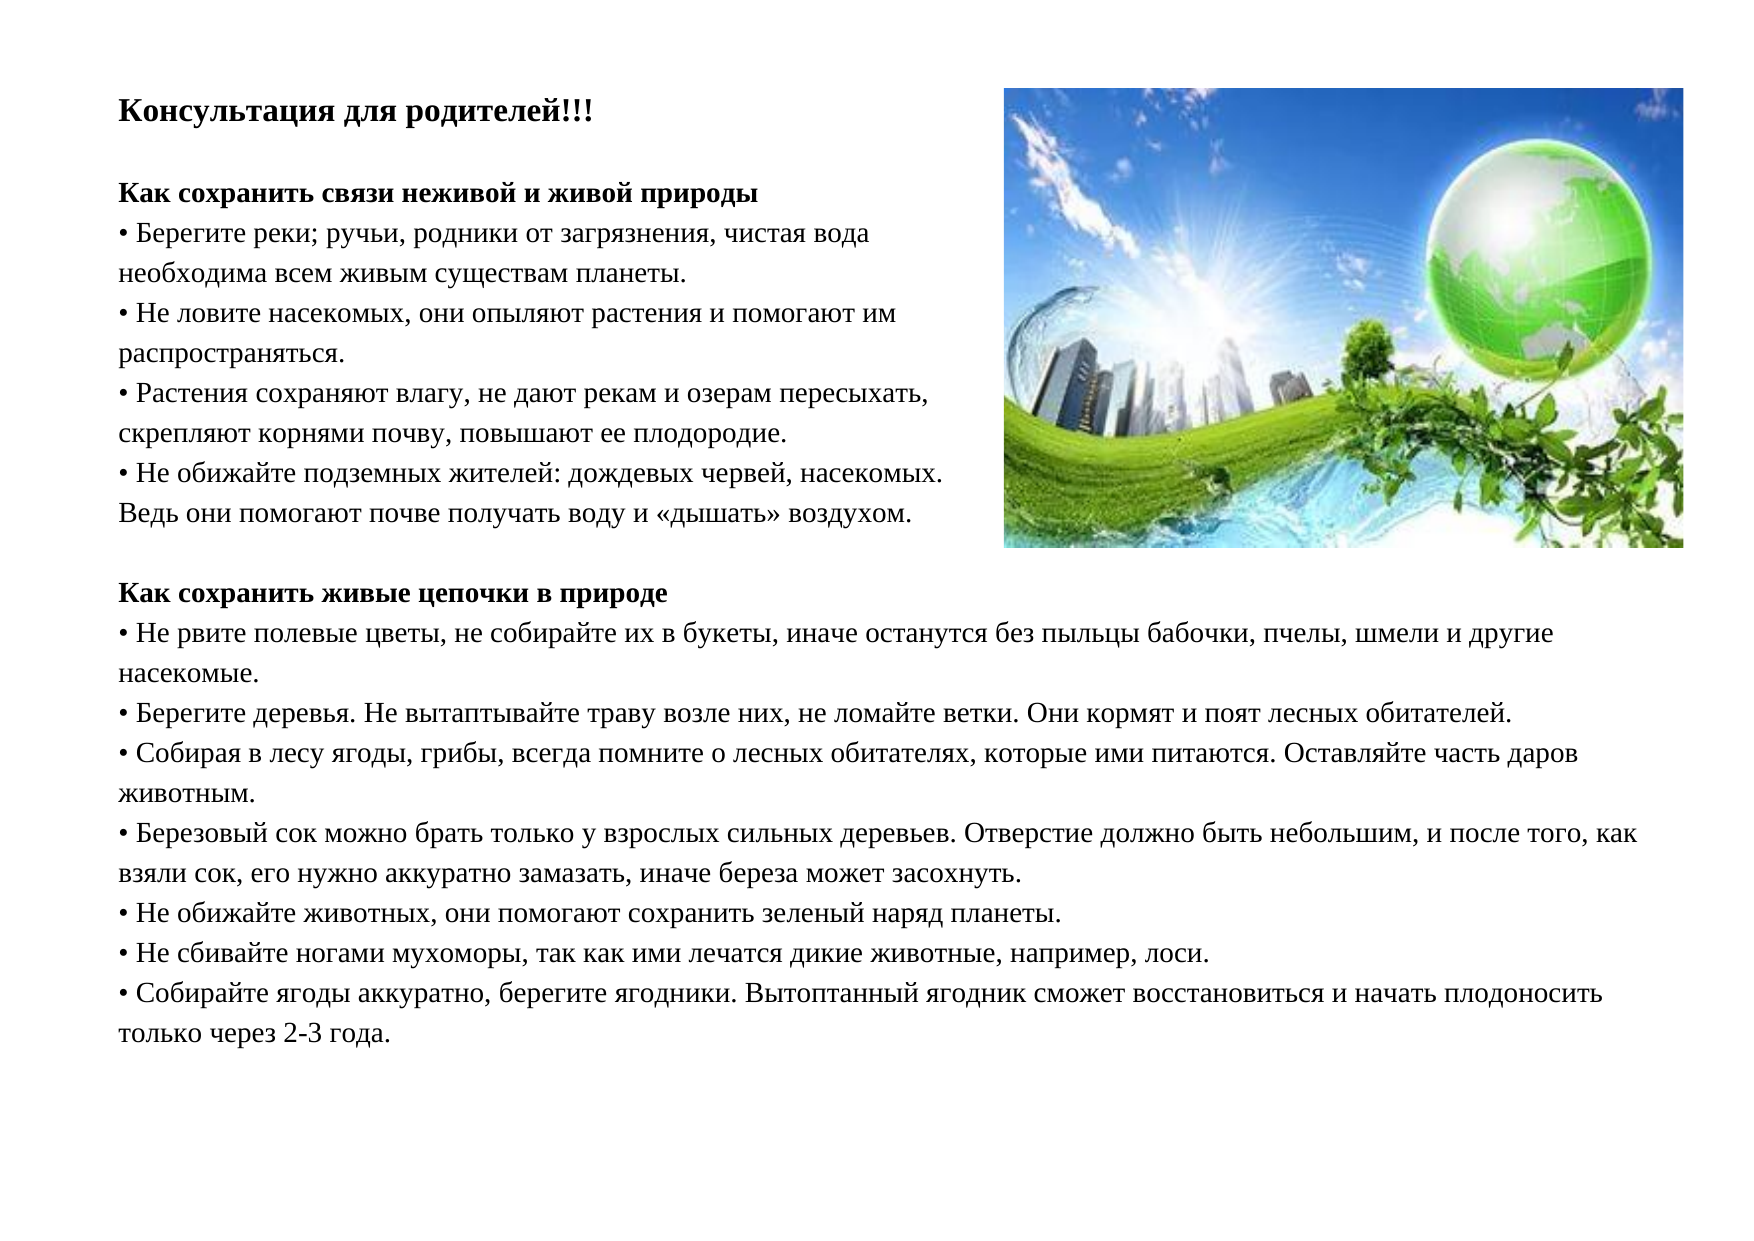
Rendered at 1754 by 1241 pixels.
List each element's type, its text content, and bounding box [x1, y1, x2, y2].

text Как сохранить связи неживой и живой природы • Берегите реки; ручьи, родники от загрязнения, чистая вода необходима всем живым существам планеты. • Не ловите насекомых, они опыляют растения и помогают им распространяться. • Растения сохраняют влагу, не дают рекам и озерам пересыхать, скрепляют корнями почву, повышают ее плодородие. • Не обижайте подземных жителей: дождевых червей, насекомых. Ведь они помогают почве получать воду и «дышать» воздухом. Как сохранить живые цепочки в природе • Не рвите полевые цветы, не собирайте их в букеты, иначе останутся без пыльцы бабочки, пчелы, шмели и другие насекомые. • Берегите деревья. Не вытаптывайте траву возле них, не ломайте ветки. Они кормят и поят лесных обитателей. • Собирая в лесу ягоды, грибы, всегда помните о лесных обитателях, которые ими питаются. Оставляйте часть даров животным. • Березовый сок можно брать только у взрослых сильных деревьев. Отверстие должно быть небольшим, и после того, как взяли сок, его нужно аккуратно замазать, иначе береза может засохнуть. • Не обижайте животных, они помогают сохранить зеленый наряд планеты. • Не сбивайте ногами мухоморы, так как ими лечатся дикие животные, например, лоси. • Собирайте ягоды аккуратно, берегите ягодники. Вытоптанный ягодник сможет восстановиться и начать плодоносить только через 2-3 года. [118, 169, 1683, 1089]
picture [1003, 88, 1684, 548]
text Консультация для родителей!!! [118, 89, 1003, 129]
